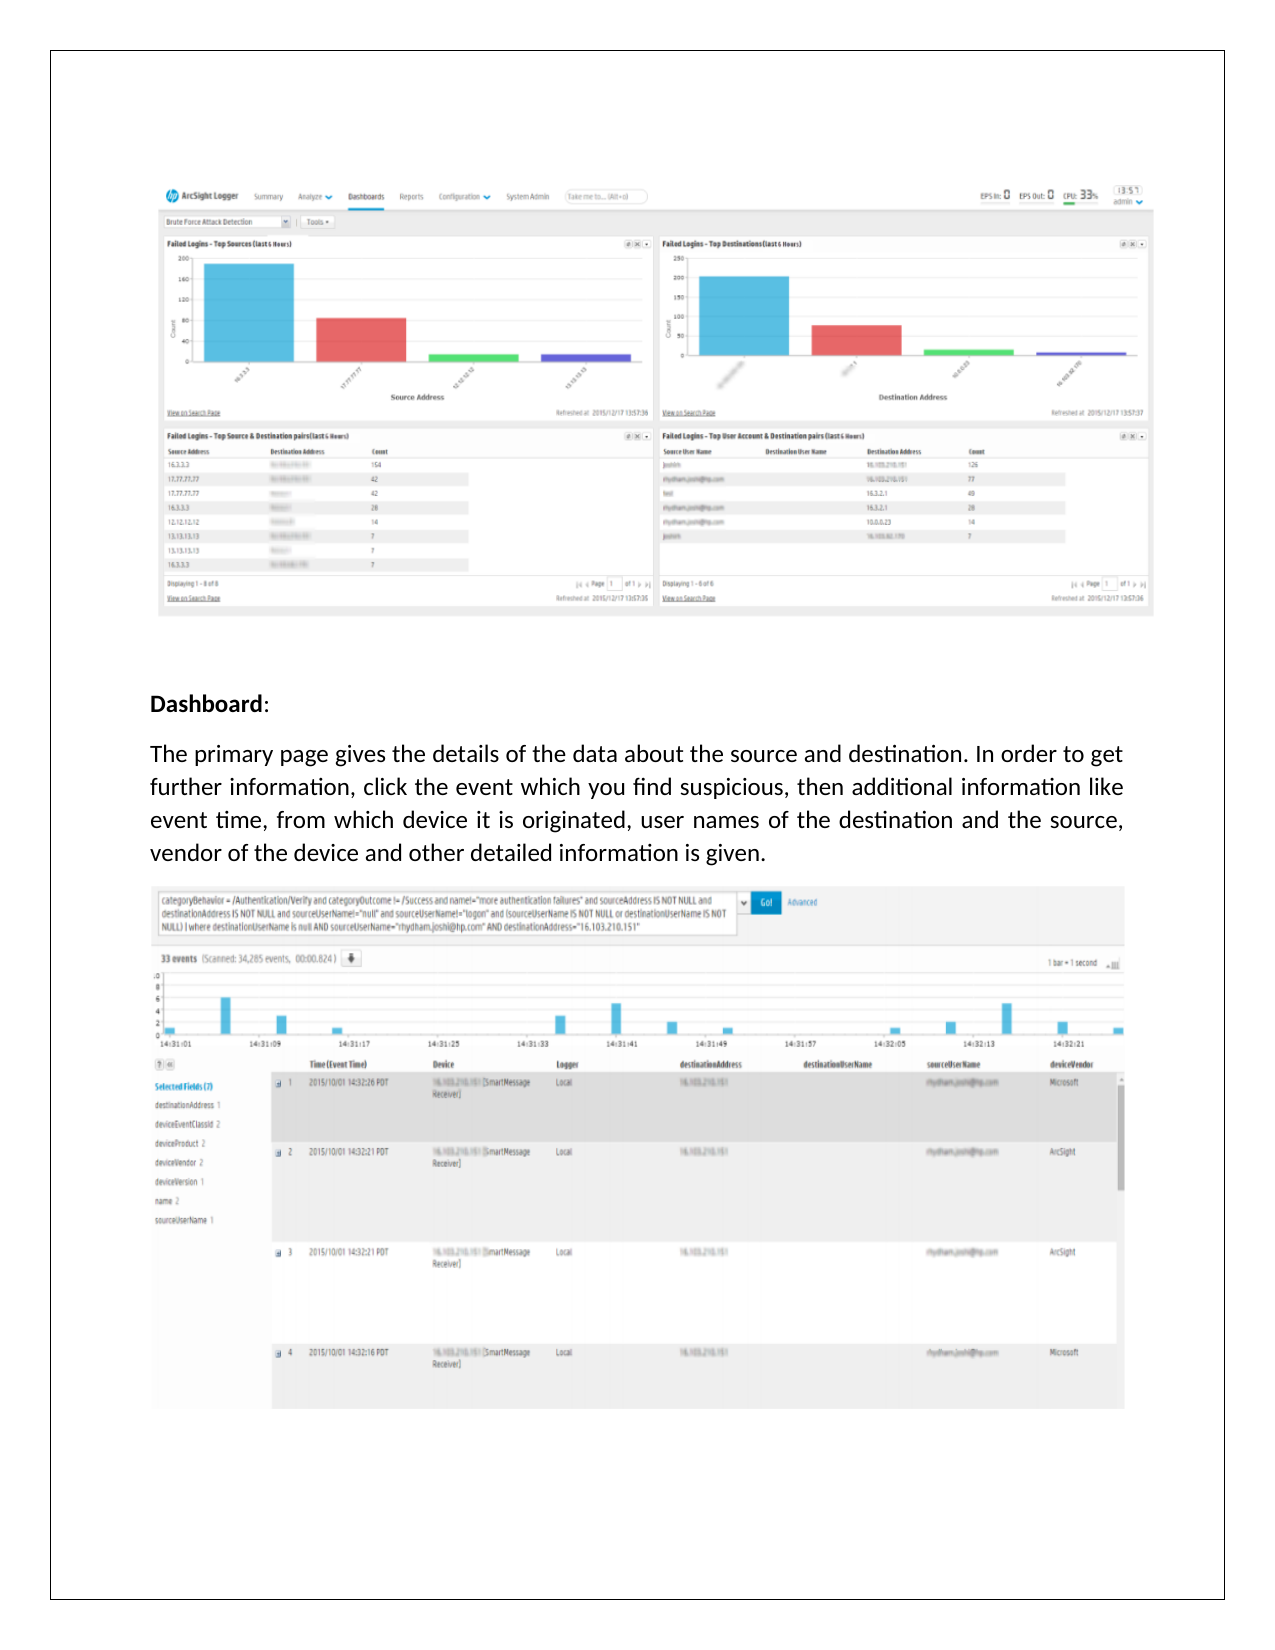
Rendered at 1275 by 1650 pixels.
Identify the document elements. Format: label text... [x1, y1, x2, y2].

text The primary page gives the details of the data about the source and destination. In order to get further information, click the event which you find suspicious, then additional information like event time, from which device it is originated, user names of the destination and the source, vendor of the device and other detailed information is given. [150, 738, 1125, 867]
picture [150, 886, 1125, 1409]
picture [150, 182, 1158, 621]
text Dashboard: [150, 689, 1125, 719]
